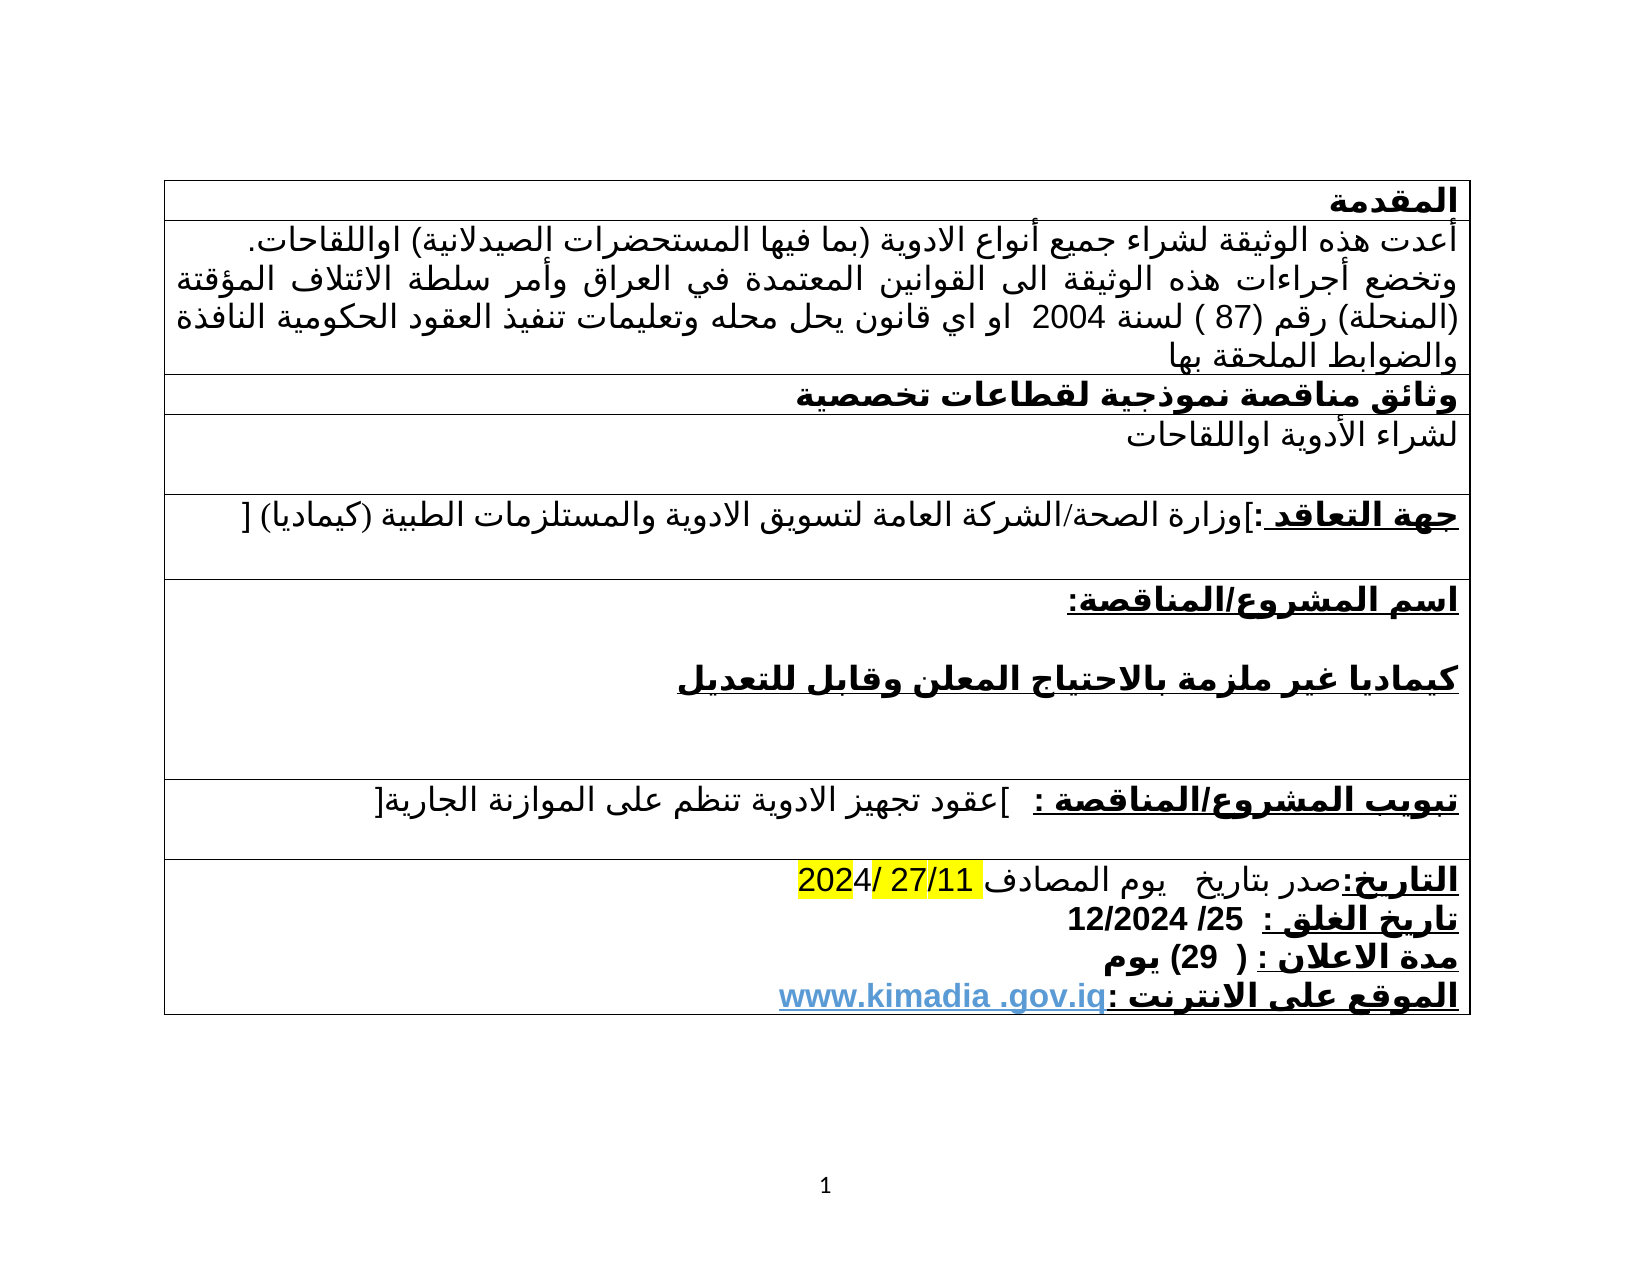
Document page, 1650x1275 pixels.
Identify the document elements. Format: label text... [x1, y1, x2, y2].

table_cell جهة التعاقد :]وزارة الصحة/الشركة العامة لتسويق الادوية والمستلزمات الطبية (كيماديا) [ [165, 495, 1469, 579]
table_cell تبويب المشروع/المناقصة : ]عقود تجهيز الادوية تنظم على الموازنة الجارية[ [165, 780, 1469, 859]
table_header المقدمة [165, 181, 1469, 219]
table_cell وثائق مناقصة نموذجية لقطاعات تخصصية [165, 375, 1469, 414]
table_cell أعدت هذه الوثيقة لشراء جميع أنواع الادوية (بما فيها المستحضرات الصيدلانية) اواللقاحات. وتخضع أجراءات هذه الوثيقة الى القوانين المعتمدة في العراق وأمر سلطة الائتلاف المؤقتة (المنحلة) رقم (87 ) لسنة 2004 او اي قانون يحل محله وتعليمات تنفيذ العقود الحكومية النافذة والضوابط الملحقة بها [165, 221, 1469, 374]
table_cell التاريخ:صدر بتاريخ يوم المصادف 27/11 /2024 تاريخ الغلق : 25/ 12/2024 مدة الاعلان : ( 29) يوم الموقع على الانترنت :www.kimadia .gov.iq [165, 860, 1469, 1014]
table_cell لشراء الأدوية اواللقاحات [165, 415, 1469, 494]
table_cell اسم المشروع/المناقصة: كيماديا غير ملزمة بالاحتياج المعلن وقابل للتعديل [165, 580, 1469, 779]
